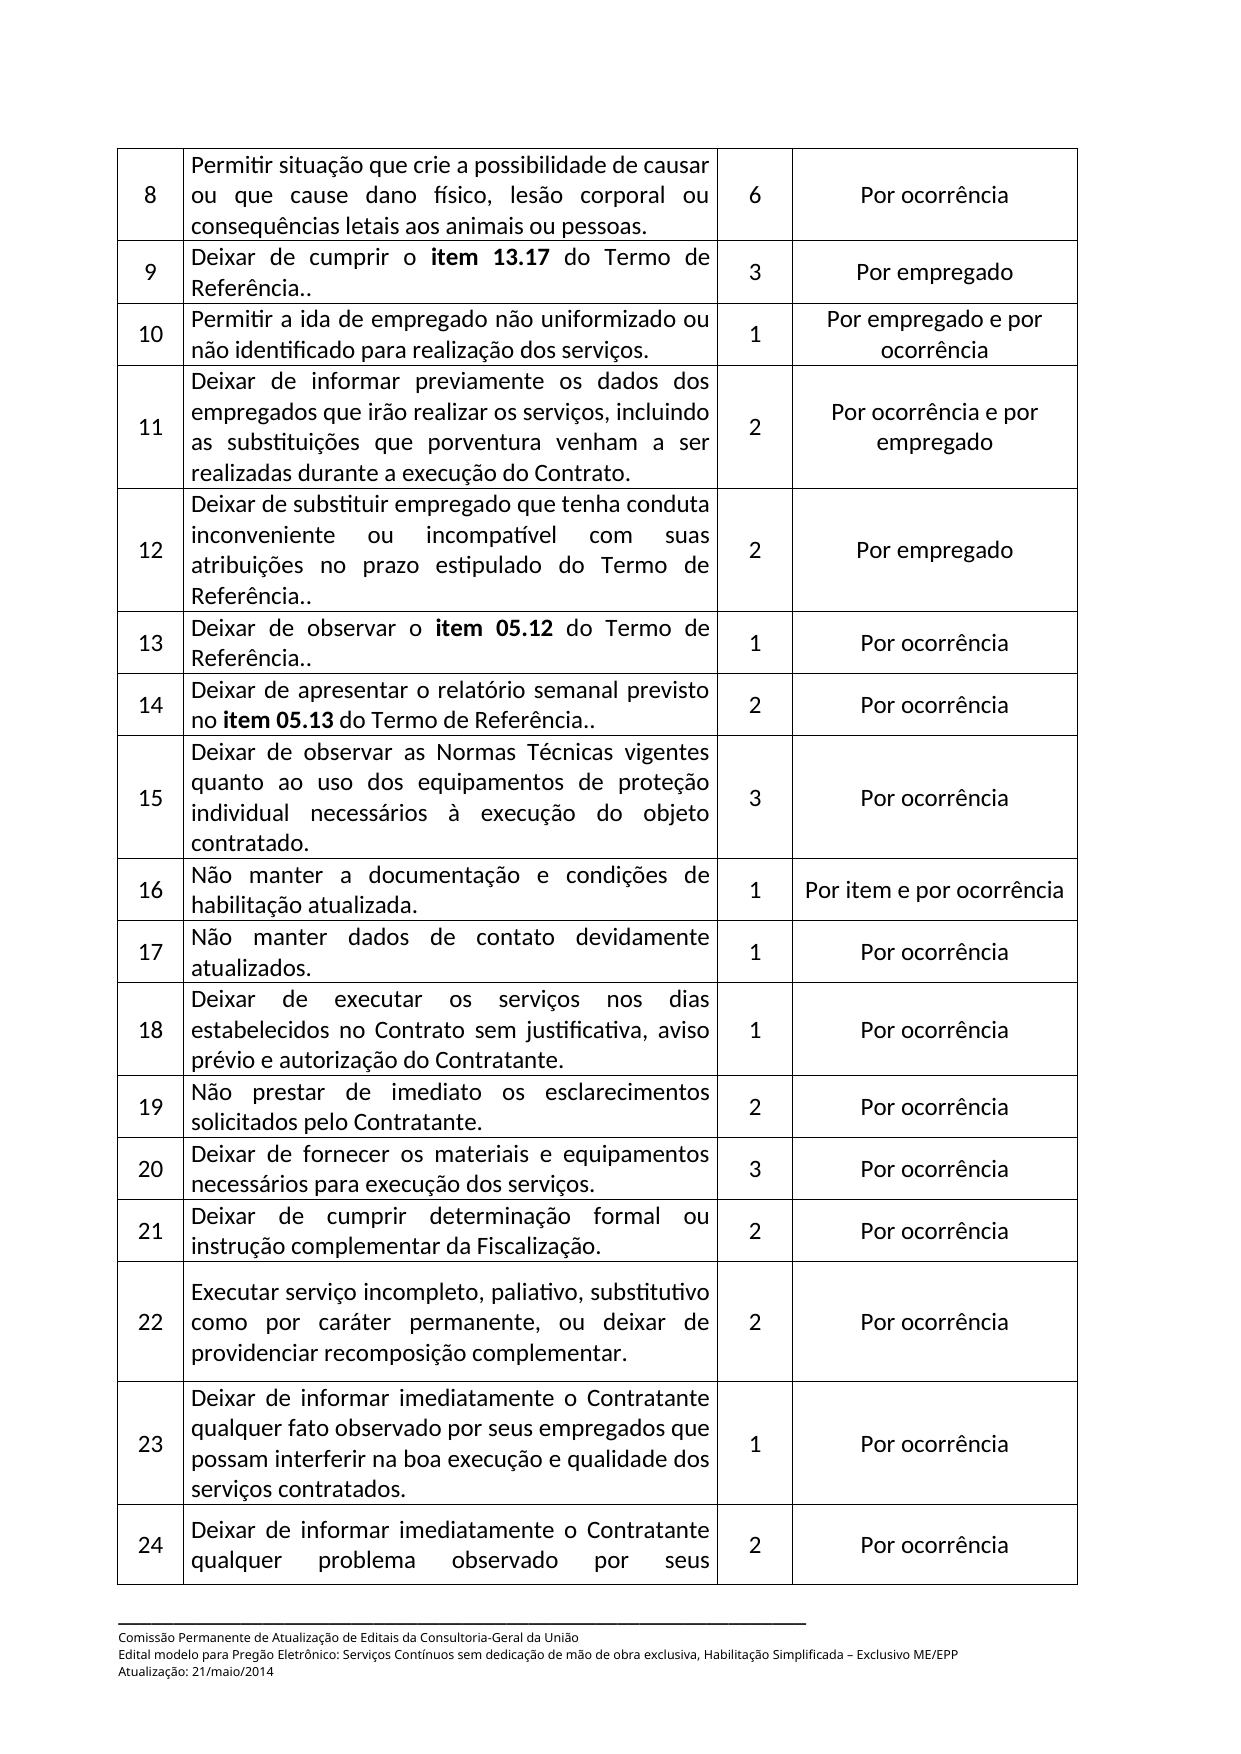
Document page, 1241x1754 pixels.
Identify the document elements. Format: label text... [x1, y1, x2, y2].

table_cell 2 [718, 1076, 792, 1137]
table_cell Deixar de executar os serviços nos dias estabelecidos no Contrato sem justificativa, aviso prévio e autorização do Contratante. [184, 983, 717, 1075]
table_cell Por ocorrência [793, 149, 1077, 240]
table_cell Por ocorrência [793, 1138, 1077, 1199]
table_cell Por ocorrência [793, 983, 1077, 1075]
table_cell 17 [118, 921, 183, 982]
table_cell Por ocorrência [793, 1076, 1077, 1137]
table_cell Por ocorrência [793, 612, 1077, 673]
table_cell 3 [718, 736, 792, 858]
table_cell 2 [718, 489, 792, 611]
table_cell 1 [718, 859, 792, 920]
table_cell 1 [718, 921, 792, 982]
table_cell 23 [118, 1382, 183, 1504]
table_cell Deixar de apresentar o relatório semanal previsto no item 05.13 do Termo de Referência.. [184, 674, 717, 735]
table_cell Por ocorrência [793, 674, 1077, 735]
table_cell 15 [118, 736, 183, 858]
table_cell Por ocorrência [793, 1200, 1077, 1261]
table_cell 16 [118, 859, 183, 920]
table_cell Por ocorrência e por empregado [793, 366, 1077, 488]
table_cell 9 [118, 241, 183, 302]
table_cell 20 [118, 1138, 183, 1199]
table_cell Não prestar de imediato os esclarecimentos solicitados pelo Contratante. [184, 1076, 717, 1137]
table_cell Por ocorrência [793, 736, 1077, 858]
table_cell Deixar de observar as Normas Técnicas vigentes quanto ao uso dos equipamentos de proteção individual necessários à execução do objeto contratado. [184, 736, 717, 858]
table_cell Por item e por ocorrência [793, 859, 1077, 920]
table_cell Não manter a documentação e condições de habilitação atualizada. [184, 859, 717, 920]
table_cell 11 [118, 366, 183, 488]
table_cell Permitir a ida de empregado não uniformizado ou não identificado para realização dos serviços. [184, 304, 717, 364]
table_cell Por ocorrência [793, 1262, 1077, 1381]
table_cell 22 [118, 1262, 183, 1381]
table_cell 10 [118, 304, 183, 364]
table_cell Deixar de cumprir determinação formal ou instrução complementar da Fiscalização. [184, 1200, 717, 1261]
table_cell 3 [718, 1138, 792, 1199]
table_cell 8 [118, 149, 183, 240]
table_cell 2 [718, 1262, 792, 1381]
table_cell Por ocorrência [793, 921, 1077, 982]
table_cell 3 [718, 241, 792, 302]
table_cell 1 [718, 1382, 792, 1504]
table_cell 2 [718, 366, 792, 488]
table_cell Executar serviço incompleto, paliativo, substitutivo como por caráter permanente, ou deixar de providenciar recomposição complementar. [184, 1262, 717, 1381]
table_cell Permitir situação que crie a possibilidade de causar ou que cause dano físico, lesão corporal ou consequências letais aos animais ou pessoas. [184, 149, 717, 240]
table_cell Deixar de informar previamente os dados dos empregados que irão realizar os serviços, incluindo as substituições que porventura venham a ser realizadas durante a execução do Contrato. [184, 366, 717, 488]
table_cell 1 [718, 612, 792, 673]
table_cell Deixar de cumprir o item 13.17 do Termo de Referência.. [184, 241, 717, 302]
table_cell 21 [118, 1200, 183, 1261]
table_cell Deixar de observar o item 05.12 do Termo de Referência.. [184, 612, 717, 673]
table_cell Deixar de substituir empregado que tenha conduta inconveniente ou incompatível com suas atribuições no prazo estipulado do Termo de Referência.. [184, 489, 717, 611]
table_cell 2 [718, 1505, 792, 1584]
table_cell Por empregado [793, 241, 1077, 302]
table_cell Por ocorrência [793, 1382, 1077, 1504]
table_cell 24 [118, 1505, 183, 1584]
table_cell Não manter dados de contato devidamente atualizados. [184, 921, 717, 982]
table_cell Deixar de fornecer os materiais e equipamentos necessários para execução dos serviços. [184, 1138, 717, 1199]
table_cell 2 [718, 1200, 792, 1261]
table_cell 1 [718, 304, 792, 364]
table_cell 14 [118, 674, 183, 735]
table_cell 12 [118, 489, 183, 611]
table_cell 19 [118, 1076, 183, 1137]
table_cell Por empregado e por ocorrência [793, 304, 1077, 364]
table_cell Por empregado [793, 489, 1077, 611]
table_cell Deixar de informar imediatamente o Contratante qualquer problema observado por seus empregados no conjunto motor bomba. [184, 1505, 717, 1584]
table_cell Deixar de informar imediatamente o Contratante qualquer fato observado por seus empregados que possam interferir na boa execução e qualidade dos serviços contratados. [184, 1382, 717, 1504]
table_cell Por ocorrência [793, 1505, 1077, 1584]
table_cell 18 [118, 983, 183, 1075]
table_cell 13 [118, 612, 183, 673]
table_cell 1 [718, 983, 792, 1075]
table_cell 2 [718, 674, 792, 735]
table_cell 6 [718, 149, 792, 240]
